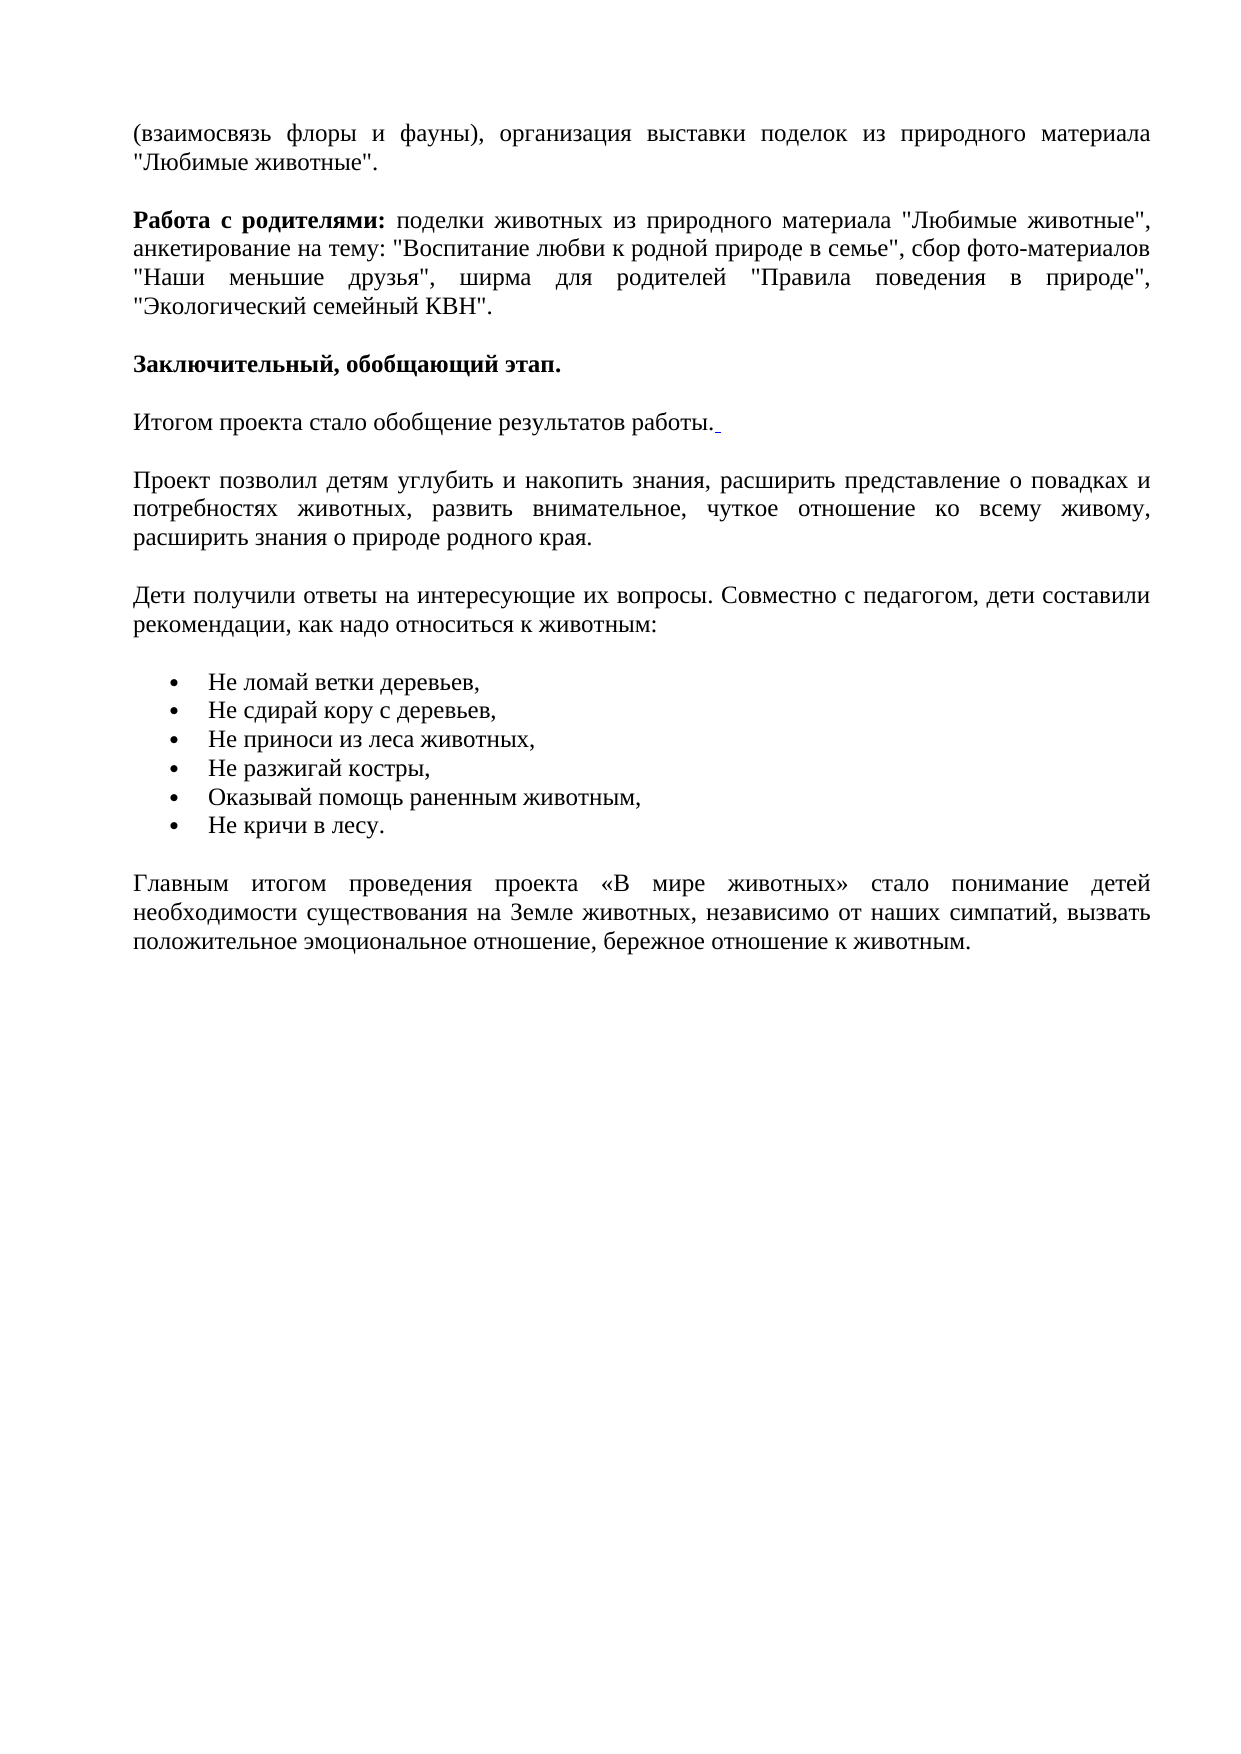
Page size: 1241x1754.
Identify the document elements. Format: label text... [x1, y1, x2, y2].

text Проект позволил детям углубить и накопить знания, расширить представление о повадках и потребностях животных, развить внимательное, чуткое отношение ко всему живому, расширить знания о природе родного края. [133, 465, 1152, 551]
list Не сдирай кору с деревьев, [170, 696, 1152, 724]
list Не кричи в лесу. [170, 811, 1152, 839]
text Дети получили ответы на интересующие их вопросы. Совместно с педагогом, дети составили рекомендации, как надо относиться к животным: [133, 580, 1152, 638]
list Не ломай ветки деревьев, [170, 667, 1152, 696]
text Итогом проекта стало обобщение результатов работы. [133, 407, 1152, 436]
list Оказывай помощь раненным животным, [170, 782, 1152, 811]
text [133, 118, 1152, 176]
text Главным итогом проведения проекта «В мире животных» стало понимание детей необходимости существования на Земле животных, независимо от наших симпатий, вызвать положительное эмоциональное отношение, бережное отношение к животным. [133, 868, 1152, 955]
text Работа с родителями: поделки животных из природного материала "Любимые животные", анкетирование на тему: "Воспитание любви к родной природе в семье", сбор фото-материалов "Наши меньшие друзья", ширма для родителей "Правила поведения в природе", "Экологический семейный КВН". [133, 205, 1152, 320]
text Заключительный, обобщающий этап. [133, 349, 1152, 378]
list Не разжигай костры, [170, 753, 1152, 782]
list Не приноси из леса животных, [170, 724, 1152, 753]
